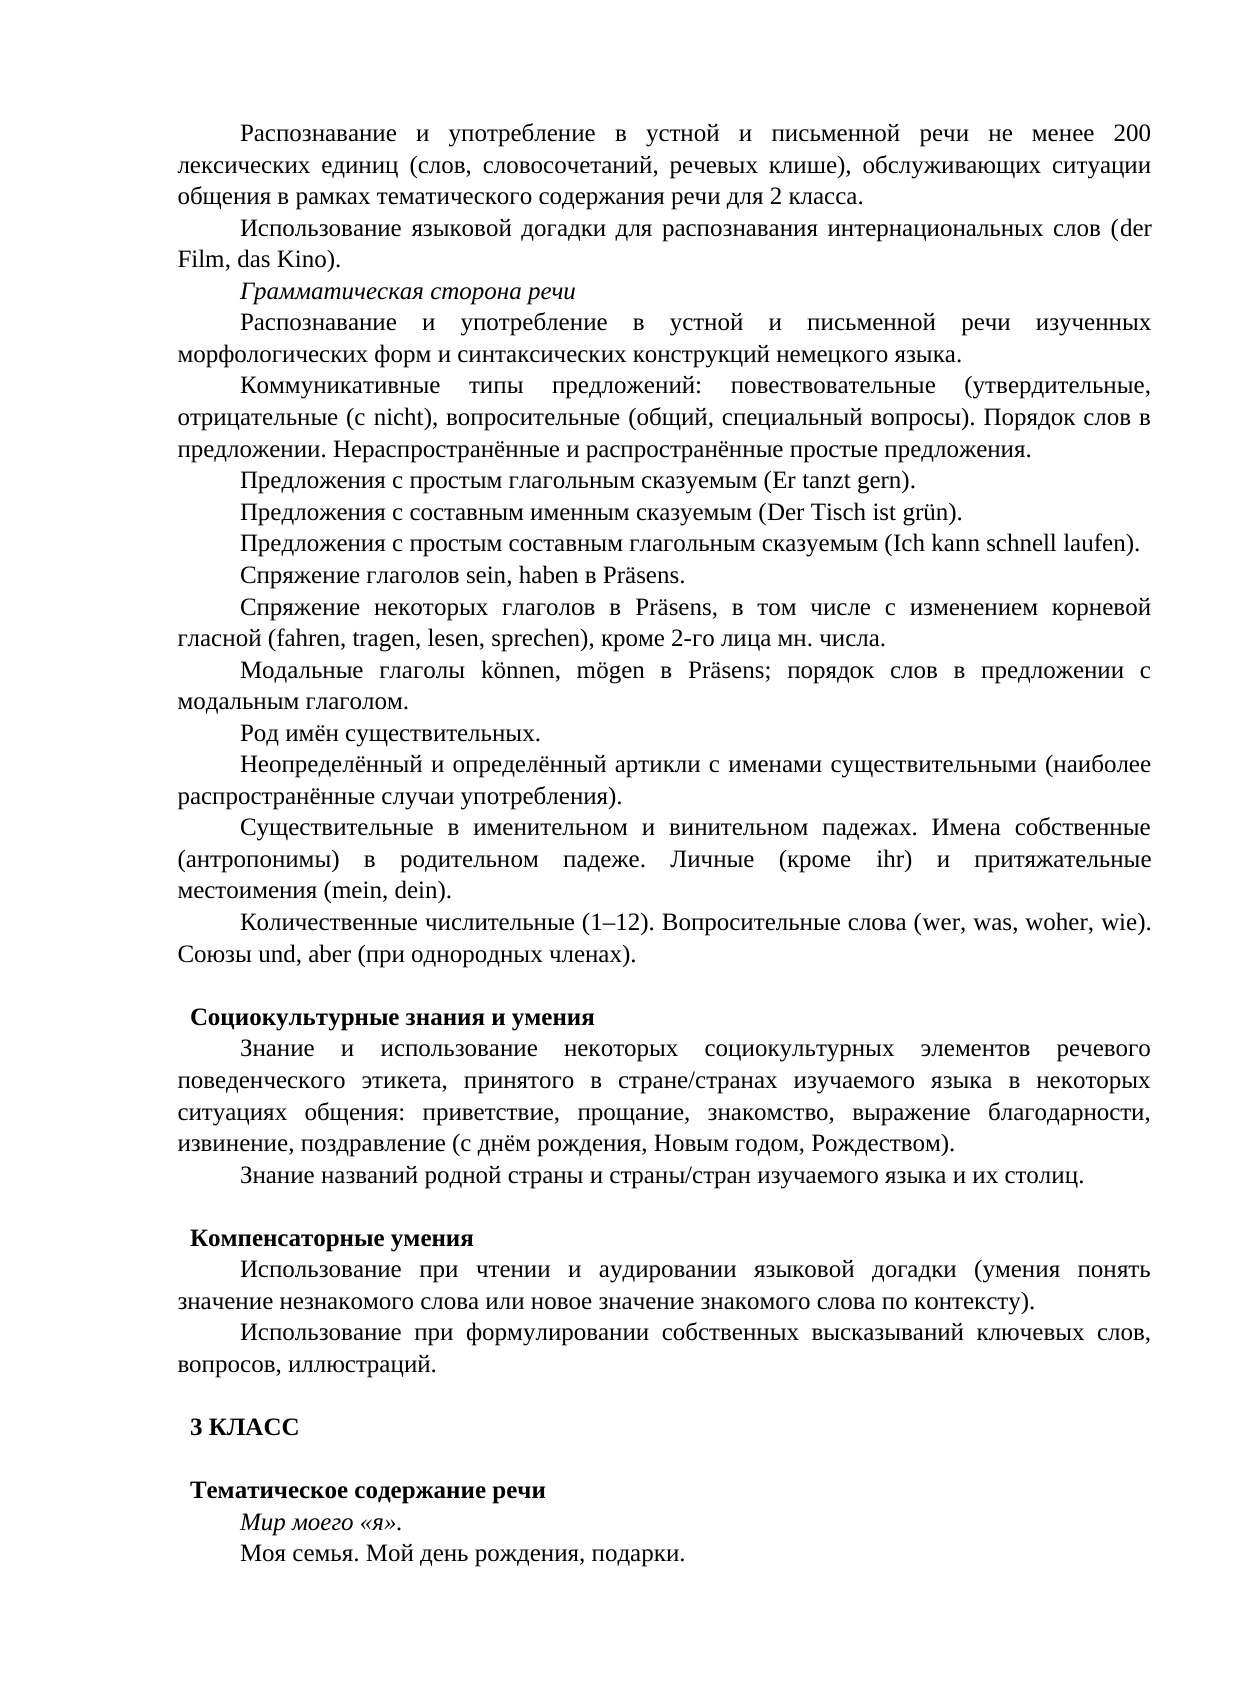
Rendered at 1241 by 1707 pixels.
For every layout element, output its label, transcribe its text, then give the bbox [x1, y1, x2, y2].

text Тематическое содержание речи [190, 1475, 1152, 1504]
text Предложения с простым глагольным сказуемым (Er tanzt gern). [177, 465, 1152, 494]
text Знание названий родной страны и страны/стран изучаемого языка и их столиц. [177, 1160, 1152, 1188]
text Предложения с простым составным глагольным сказуемым (Ich kann schnell laufen). [177, 528, 1152, 557]
text Спряжение некоторых глаголов в Präsens, в том числе с изменением корневой гласной (fahren, tragen, lesen, sprechen), кроме 2-го лица мн. числа. [177, 592, 1152, 652]
text Использование при формулировании собственных высказываний ключевых слов, вопросов, иллюстраций. [177, 1317, 1152, 1378]
text Существительные в именительном и винительном падежах. Имена собственные (антропонимы) в родительном падеже. Личные (кроме ihr) и притяжательные местоимения (mein, dein). [177, 812, 1152, 904]
text Грамматическая сторона речи [177, 276, 1152, 305]
text Использование при чтении и аудировании языковой догадки (умения понять значение незнакомого слова или новое значение знакомого слова по контексту). [177, 1254, 1152, 1315]
text Коммуникативные типы предложений: повествовательные (утвердительные, отрицательные (с nicht), вопросительные (общий, специальный вопросы). Порядок слов в предложении. Нераспространённые и распространённые простые предложения. [177, 371, 1152, 462]
text Количественные числительные (1–12). Вопросительные слова (wer, was, woher, wie). Cоюзы und, aber (при однородных членах). [177, 907, 1152, 967]
text Распознавание и употребление в устной и письменной речи не менее 200 лексических единиц (слов, словосочетаний, речевых клише), обслуживающих ситуации общения в рамках тематического содержания речи для 2 класса. [177, 118, 1152, 210]
text Предложения с составным именным сказуемым (Der Tisch ist grün). [177, 497, 1152, 526]
text Использование языковой догадки для распознавания интернациональных слов (der Film, das Kino). [177, 213, 1152, 273]
text 3 КЛАСС [190, 1412, 1152, 1441]
text Социокультурные знания и умения [190, 1002, 1152, 1031]
text Модальные глаголы können, mögen в Präsens; порядок слов в предложении с модальным глаголом. [177, 655, 1152, 715]
text Распознавание и употребление в устной и письменной речи изученных морфологических форм и синтаксических конструкций немецкого языка. [177, 307, 1152, 368]
text Неопределённый и определённый артикли с именами существительными (наиболее распространённые случаи употребления). [177, 749, 1152, 810]
text Компенсаторные умения [190, 1223, 1152, 1252]
text Род имён существительных. [177, 718, 1152, 747]
text Мир моего «я». [177, 1507, 1152, 1536]
text Моя семья. Мой день рождения, подарки. [177, 1538, 1152, 1567]
text Спряжение глаголов sein, haben в Präsens. [177, 560, 1152, 589]
text Знание и использование некоторых социокультурных элементов речевого поведенческого этикета, принятого в стране/странах изучаемого языка в некоторых ситуациях общения: приветствие, прощание, знакомство, выражение благодарности, извинение, поздравление (с днём рождения, Новым годом, Рождеством). [177, 1033, 1152, 1157]
